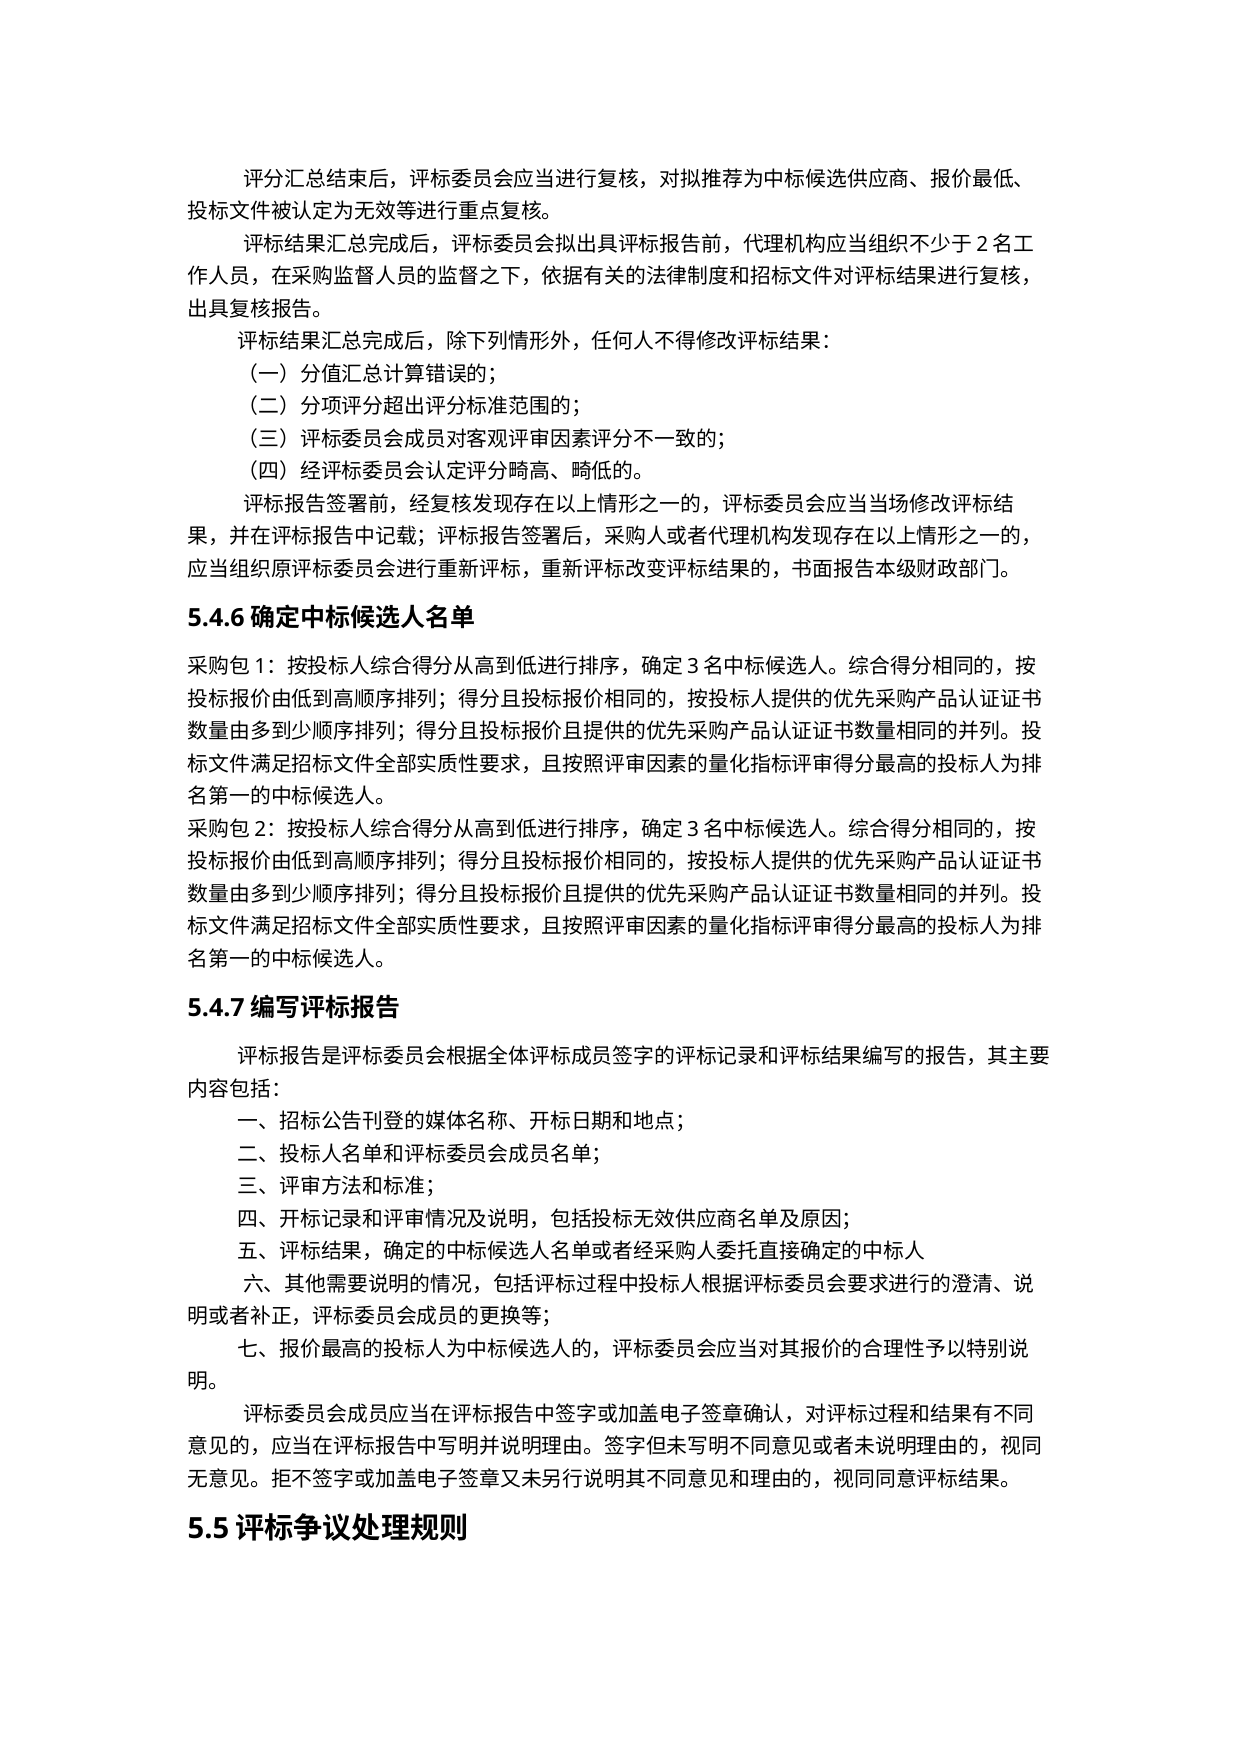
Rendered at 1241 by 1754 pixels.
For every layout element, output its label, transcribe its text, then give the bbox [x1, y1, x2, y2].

text 评标结果汇总完成后，除下列情形外，任何人不得修改评标结果： [187, 324, 1053, 357]
text 5.4.6确定中标候选人名单 [187, 584, 1053, 649]
text 评标报告签署前，经复核发现存在以上情形之一的，评标委员会应当当场修改评标结果，并在评标报告中记载；评标报告签署后，采购人或者代理机构发现存在以上情形之一的，应当组织原评标委员会进行重新评标，重新评标改变评标结果的，书面报告本级财政部门。 [187, 487, 1053, 584]
text （四）经评标委员会认定评分畸高、畸低的。 [187, 454, 1053, 487]
text 采购包1：按投标人综合得分从高到低进行排序，确定3名中标候选人。综合得分相同的，按投标报价由低到高顺序排列；得分且投标报价相同的，按投标人提供的优先采购产品认证证书数量由多到少顺序排列；得分且投标报价且提供的优先采购产品认证证书数量相同的并列。投标文件满足招标文件全部实质性要求，且按照评审因素的量化指标评审得分最高的投标人为排名第一的中标候选人。 [187, 649, 1053, 812]
text 六、其他需要说明的情况，包括评标过程中投标人根据评标委员会要求进行的澄清、说明或者补正，评标委员会成员的更换等； [187, 1267, 1053, 1332]
text 5.5评标争议处理规则 [187, 1494, 1053, 1559]
text 评分汇总结束后，评标委员会应当进行复核，对拟推荐为中标候选供应商、报价最低、投标文件被认定为无效等进行重点复核。 [187, 162, 1053, 227]
text （三）评标委员会成员对客观评审因素评分不一致的； [187, 422, 1053, 454]
text 三、评审方法和标准； [187, 1169, 1053, 1202]
text 评标结果汇总完成后，评标委员会拟出具评标报告前，代理机构应当组织不少于2名工作人员，在采购监督人员的监督之下，依据有关的法律制度和招标文件对评标结果进行复核，出具复核报告。 [187, 227, 1053, 324]
text 四、开标记录和评审情况及说明，包括投标无效供应商名单及原因； [187, 1202, 1053, 1234]
text 二、投标人名单和评标委员会成员名单； [187, 1137, 1053, 1169]
text 采购包2：按投标人综合得分从高到低进行排序，确定3名中标候选人。综合得分相同的，按投标报价由低到高顺序排列；得分且投标报价相同的，按投标人提供的优先采购产品认证证书数量由多到少顺序排列；得分且投标报价且提供的优先采购产品认证证书数量相同的并列。投标文件满足招标文件全部实质性要求，且按照评审因素的量化指标评审得分最高的投标人为排名第一的中标候选人。 [187, 812, 1053, 974]
text 五、评标结果，确定的中标候选人名单或者经采购人委托直接确定的中标人 [187, 1234, 1053, 1267]
text 一、招标公告刊登的媒体名称、开标日期和地点； [187, 1104, 1053, 1137]
text 七、报价最高的投标人为中标候选人的，评标委员会应当对其报价的合理性予以特别说明。 [187, 1332, 1053, 1397]
text 评标委员会成员应当在评标报告中签字或加盖电子签章确认，对评标过程和结果有不同意见的，应当在评标报告中写明并说明理由。签字但未写明不同意见或者未说明理由的，视同无意见。拒不签字或加盖电子签章又未另行说明其不同意见和理由的，视同同意评标结果。 [187, 1397, 1053, 1494]
text 5.4.7编写评标报告 [187, 974, 1053, 1039]
text （一）分值汇总计算错误的； [187, 357, 1053, 389]
text （二）分项评分超出评分标准范围的； [187, 389, 1053, 422]
text 评标报告是评标委员会根据全体评标成员签字的评标记录和评标结果编写的报告，其主要内容包括： [187, 1039, 1053, 1104]
